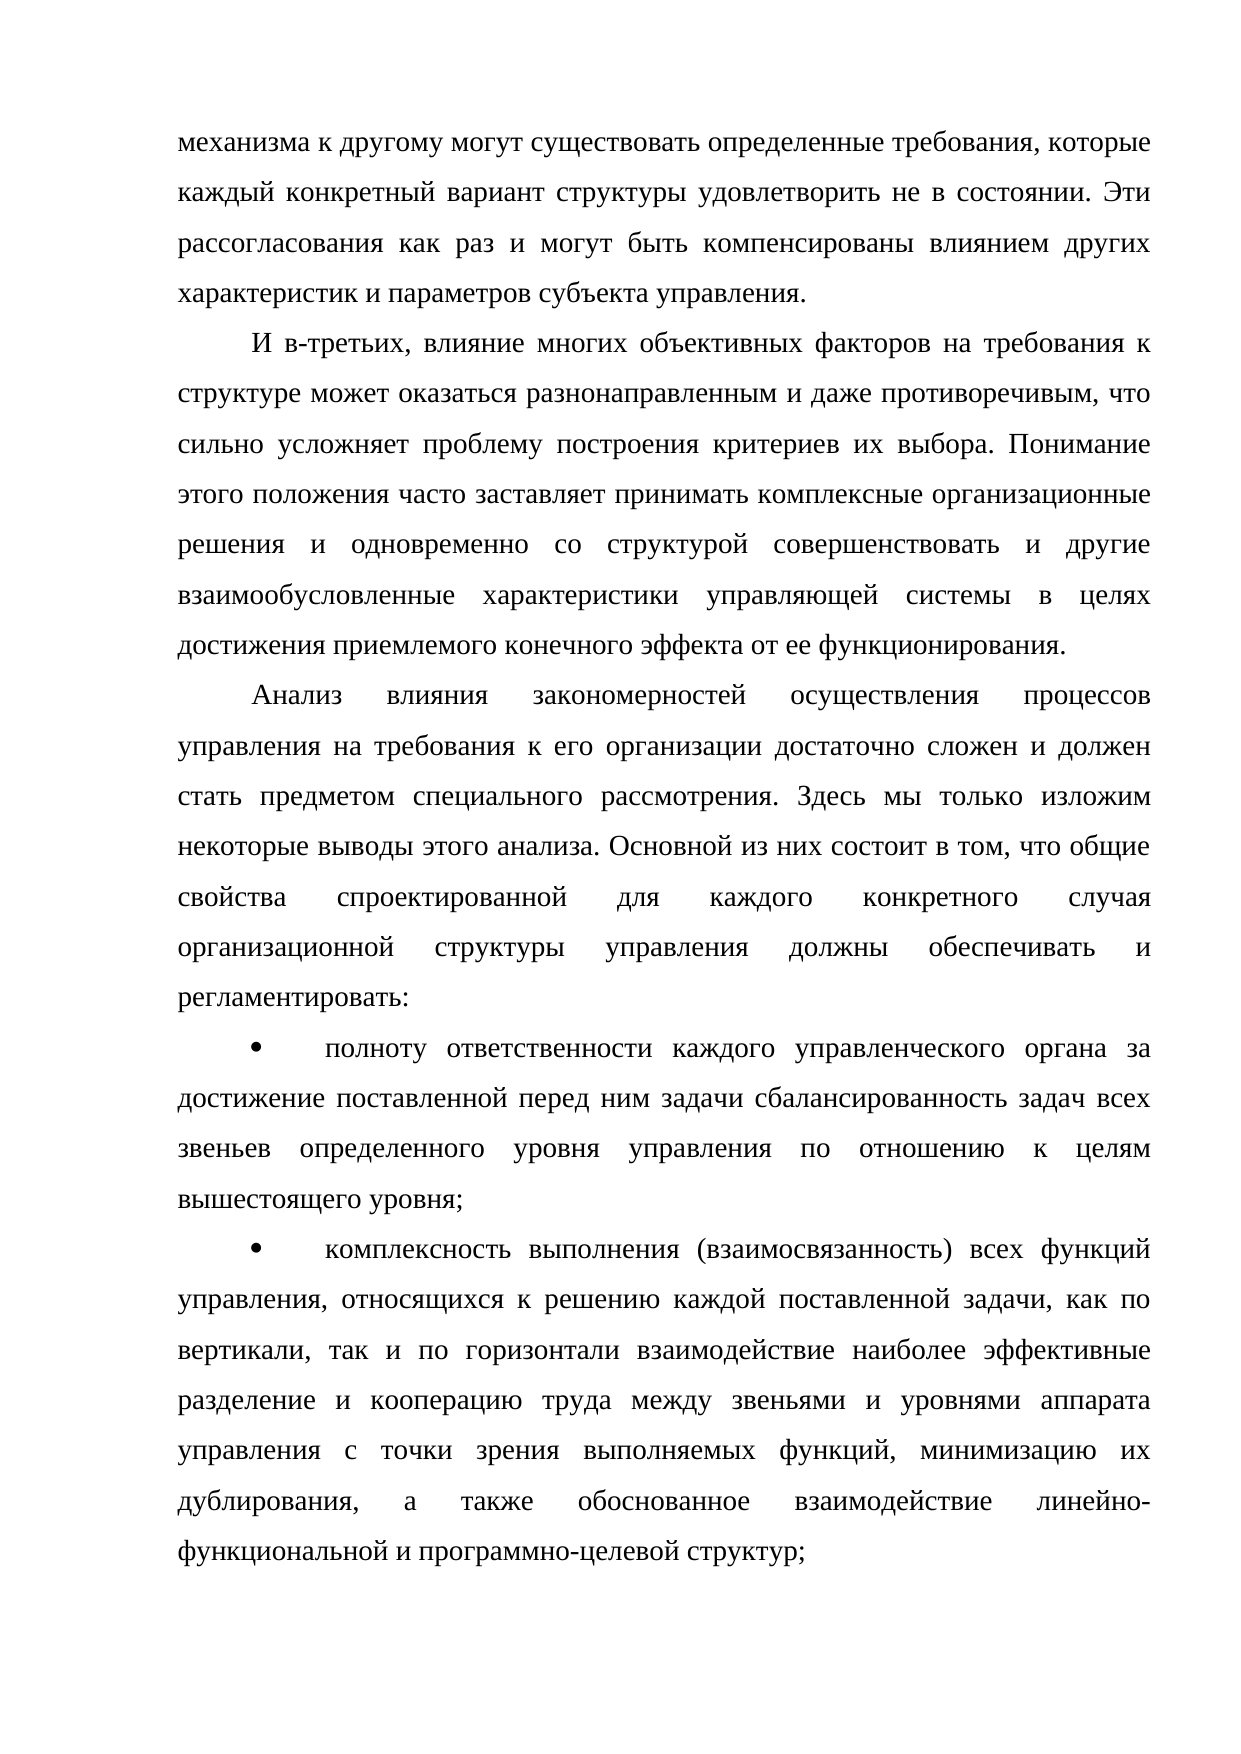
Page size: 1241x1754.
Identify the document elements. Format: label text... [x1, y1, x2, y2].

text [177, 124, 1152, 308]
list комплексность выполнения (взаимосвязанность) всех функций управления, относящихся к решению каждой поставленной задачи, как по вертикали, так и по горизонтали взаимодействие наиболее эффективные разделение и кооперацию труда между звеньями и уровнями аппарата управления с точки зрения выполняемых функций, минимизацию их дублирования, а также обоснованное взаимодействие линейно-функциональной и программно-целевой структур; [177, 1231, 1152, 1567]
text И в-третьих, влияние многих объективных факторов на требования к структуре может оказаться разнонаправленным и даже противоречивым, что сильно усложняет проблему построения критериев их выбора. Понимание этого положения часто заставляет принимать комплексные организационные решения и одновременно со структурой совершенствовать и другие взаимообусловленные характеристики управляющей системы в целях достижения приемлемого конечного эффекта от ее функционирования. [177, 325, 1152, 661]
list полноту ответственности каждого управленческого органа за достижение поставленной перед ним задачи сбалансированность задач всех звеньев определенного уровня управления по отношению к целям вышестоящего уровня; [177, 1030, 1152, 1214]
text Анализ влияния закономерностей осуществления процессов управления на требования к его организации достаточно сложен и должен стать предметом специального рассмотрения. Здесь мы только изложим некоторые выводы этого анализа. Основной из них состоит в том, что общие свойства спроектированной для каждого конкретного случая организационной структуры управления должны обеспечивать и регламентировать: [177, 677, 1152, 1013]
